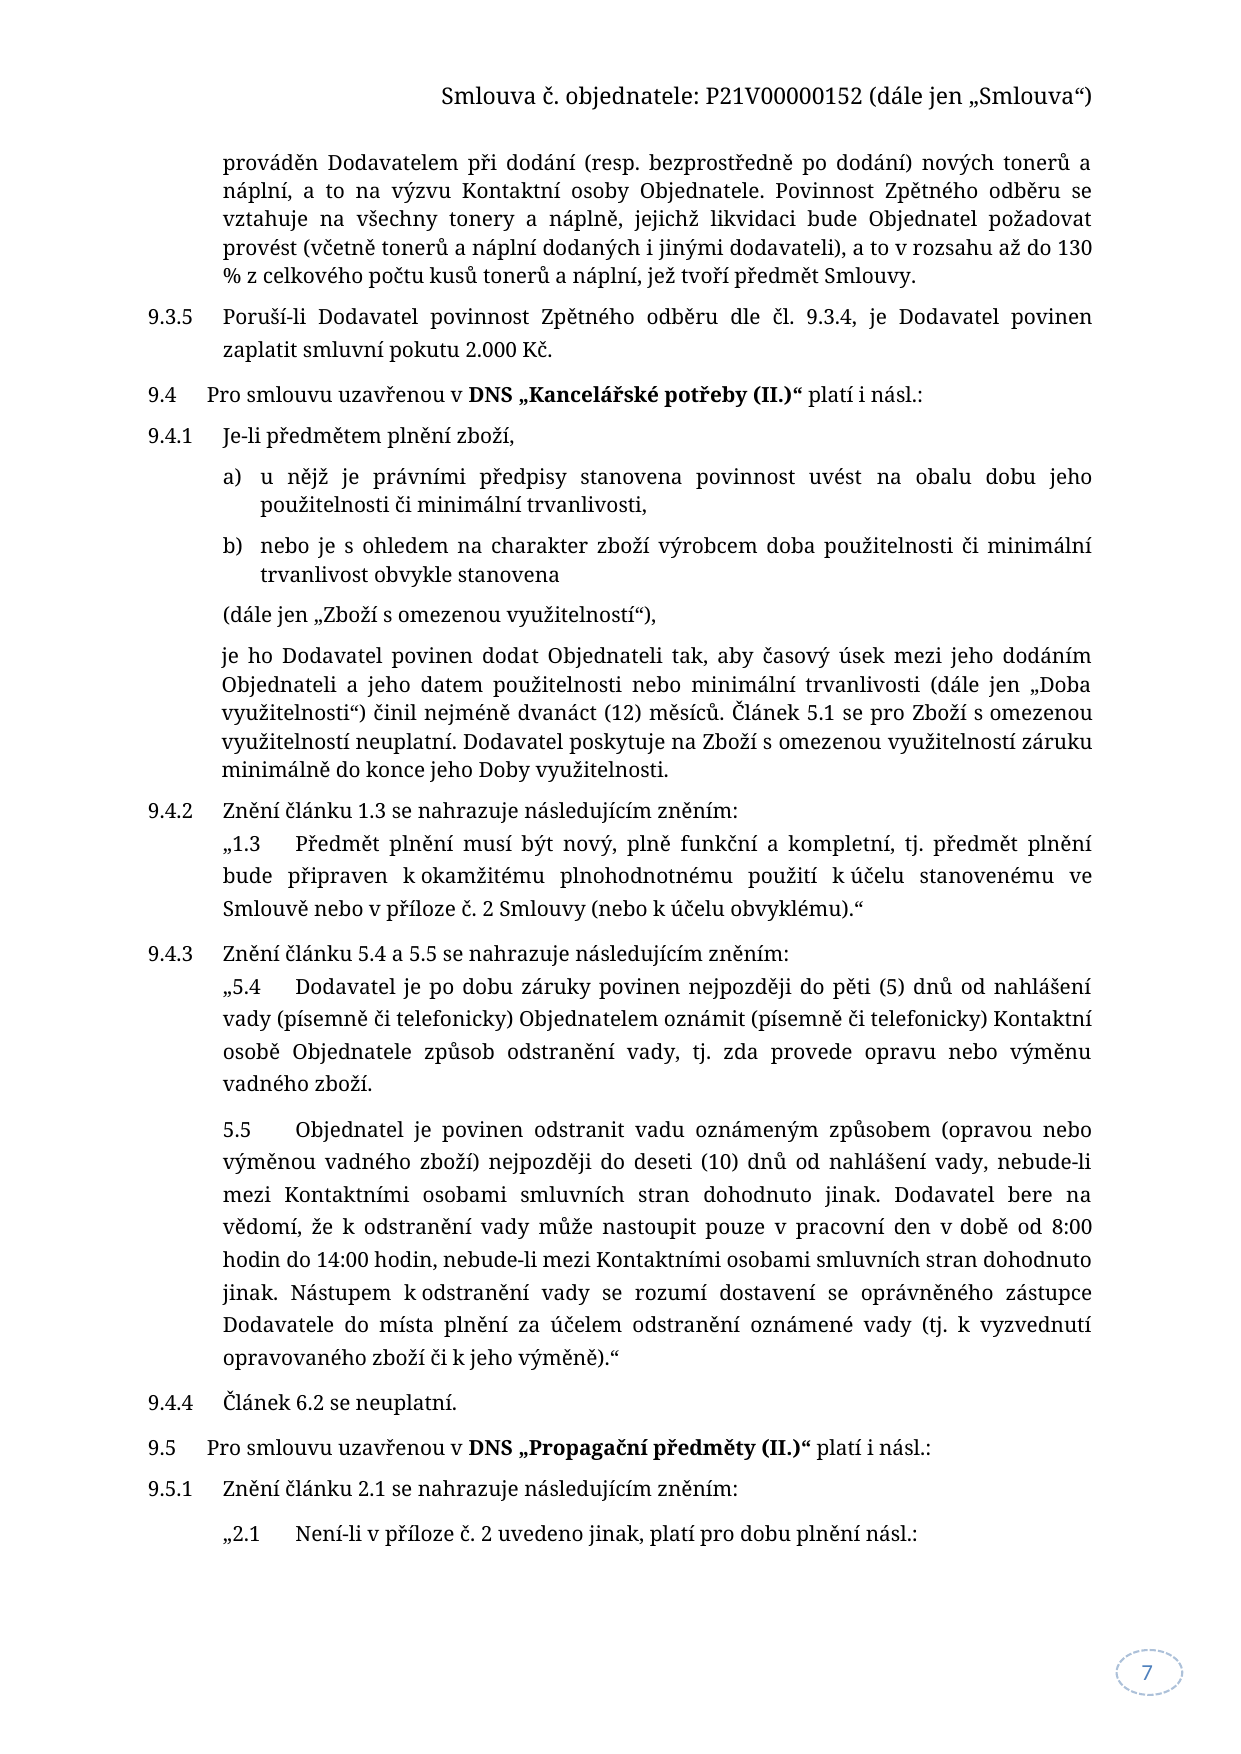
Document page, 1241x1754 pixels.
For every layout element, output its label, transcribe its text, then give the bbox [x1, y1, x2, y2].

list Pro smlouvu uzavřenou v DNS „Kancelářské potřeby (II.)“ platí i násl.: [148, 380, 1093, 408]
text (dále jen „Zboží s omezenou využitelností“), [223, 601, 1093, 629]
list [148, 148, 1093, 290]
list „5.4 Dodavatel je po dobu záruky povinen nejpozději do pěti (5) dnů od nahlášení vady (písemně či telefonicky) Objednatelem oznámit (písemně či telefonicky) Kontaktní osobě Objednatele způsob odstranění vady, tj. zda provede opravu nebo výměnu vadného zboží. [223, 972, 1093, 1098]
list Článek 6.2 se neuplatní. [148, 1388, 1093, 1416]
list Pro smlouvu uzavřenou v DNS „Propagační předměty (II.)“ platí i násl.: [148, 1433, 1093, 1462]
list nebo je s ohledem na charakter zboží výrobcem doba použitelnosti či minimální trvanlivost obvykle stanovena [223, 531, 1093, 588]
text je ho Dodavatel povinen dodat Objednateli tak, aby časový úsek mezi jeho dodáním Objednateli a jeho datem použitelnosti nebo minimální trvanlivosti (dále jen „Doba využitelnosti“) činil nejméně dvanáct (12) měsíců. Článek 5.1 se pro Zboží s omezenou využitelností neuplatní. Dodavatel poskytuje na Zboží s omezenou využitelností záruku minimálně do konce jeho Doby využitelnosti. [221, 642, 1093, 784]
list Znění článku 2.1 se nahrazuje následujícím zněním: [148, 1474, 1093, 1502]
list u nějž je právními předpisy stanovena povinnost uvést na obalu dobu jeho použitelnosti či minimální trvanlivosti, [223, 462, 1093, 519]
list Znění článku 5.4 a 5.5 se nahrazuje následujícím zněním: [148, 939, 1093, 968]
list „1.3 Předmět plnění musí být nový, plně funkční a kompletní, tj. předmět plnění bude připraven k okamžitému plnohodnotnému použití k účelu stanovenému ve Smlouvě nebo v příloze č. 2 Smlouvy (nebo k účelu obvyklému).“ [223, 829, 1093, 922]
list Je-li předmětem plnění zboží, [148, 421, 1093, 449]
list Poruší-li Dodavatel povinnost Zpětného odběru dle čl. 9.3.4, je Dodavatel povinen zaplatit smluvní pokutu 2.000 Kč. [148, 302, 1093, 363]
list 5.5 Objednatel je povinen odstranit vadu oznámeným způsobem (opravou nebo výměnou vadného zboží) nejpozději do deseti (10) dnů od nahlášení vady, nebude-li mezi Kontaktními osobami smluvních stran dohodnuto jinak. Dodavatel bere na vědomí, že k odstranění vady může nastoupit pouze v pracovní den v době od 8:00 hodin do 14:00 hodin, nebude-li mezi Kontaktními osobami smluvních stran dohodnuto jinak. Nástupem k odstranění vady se rozumí dostavení se oprávněného zástupce Dodavatele do místa plnění za účelem odstranění oznámené vady (tj. k vyzvednutí opravovaného zboží či k jeho výměně).“ [223, 1115, 1093, 1371]
list „2.1 Není-li v příloze č. 2 uvedeno jinak, platí pro dobu plnění násl.: [223, 1519, 1093, 1548]
list Znění článku 1.3 se nahrazuje následujícím zněním: [148, 796, 1093, 825]
